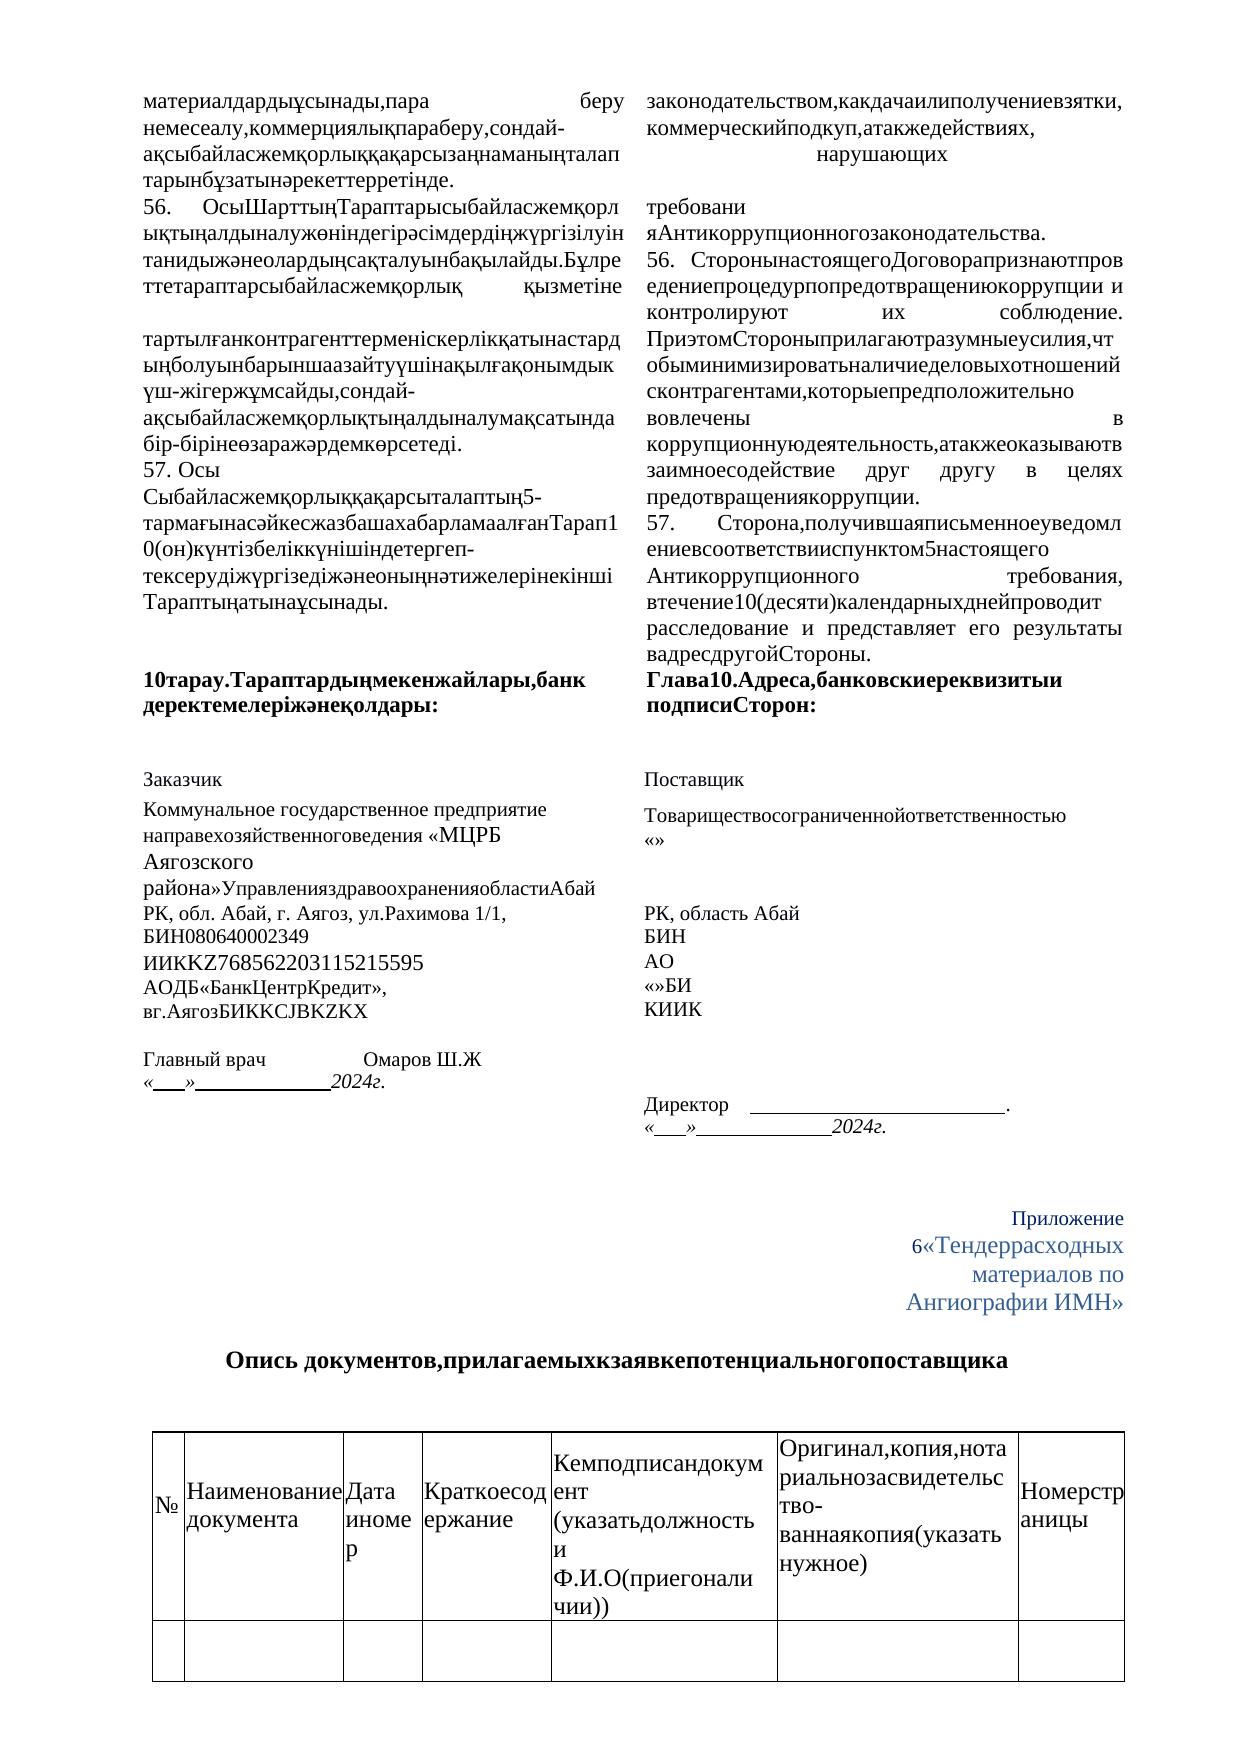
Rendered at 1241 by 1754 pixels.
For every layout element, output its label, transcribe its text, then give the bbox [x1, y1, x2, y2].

table_cell [1019, 1621, 1124, 1681]
table_cell [552, 1621, 777, 1681]
table_header Оригинал,копия,нотариальнозасвидетельство-ваннаякопия(указатьнужное) [778, 1433, 1018, 1620]
table_cell [344, 1621, 422, 1681]
table_header Краткоесодержание [423, 1433, 551, 1620]
table_header Кемподписандокумент (указатьдолжность и Ф.И.О(приегоналичии)) [552, 1433, 777, 1620]
table_cell [423, 1621, 551, 1681]
table_header Поставщик [629, 768, 1103, 797]
table_header Дата иномер [344, 1433, 422, 1620]
text Опись документов,прилагаемыхкзаявкепотенциальногопоставщика [225, 1345, 1157, 1374]
text Приложение 6«Тендеррасходных материалов по Ангиографии ИМН» [881, 1206, 1124, 1316]
table_cell Товариществосограниченнойответственностью «» [629, 797, 1103, 900]
table_cell [778, 1621, 1018, 1681]
table_cell [185, 1621, 343, 1681]
table_cell Коммунальное государственное предприятие направехозяйственноговедения «МЦРБ Аягозского района»УправленияздравоохраненияобластиАбай [122, 797, 629, 900]
table_cell Глава10.Адреса,банковскиереквизитыи подписиСторон: [636, 667, 1144, 719]
table_cell РК, обл. Абай, г. Аягоз, ул.Рахимова 1/1, БИН080640002349 ИИКKZ768562203115215595 АОДБ«БанкЦентрКредит», вг.АягозБИКKCJBKZKX Главный врач Омаров Ш.Ж « » 2024г. [122, 900, 629, 1139]
table_cell [153, 1621, 184, 1681]
table_header Наименованиедокумента [185, 1433, 343, 1620]
table_header законодательством,какдачаилиполучениевзятки,коммерческийподкуп,атакжедействиях, нарушающих требованияАнтикоррупционногозаконодательства. СторонынастоящегоДоговорапризнаютпроведениепроцедурпопредотвращениюкоррупции и контролируют их соблюдение. ПриэтомСтороныприлагаютразумныеусилия,чтобыминимизироватьналичиеделовыхотношенийсконтрагентами,которыепредположительно вовлечены в коррупционнуюдеятельность,атакжеоказываютвзаимноесодействие друг другу в целях предотвращениякоррупции. Сторона,получившаяписьменноеуведомлениевсоответствииспунктом5настоящего Антикоррупционного требования, втечение10(десяти)календарныхднейпроводит расследование и представляет его результаты вадресдругойСтороны. [636, 88, 1144, 667]
table_cell 10тарау.Тараптардыңмекенжайлары,банк деректемелеріжәнеқолдары: [122, 667, 636, 719]
table_header Номерстраницы [1019, 1433, 1124, 1620]
table_header материалдардыұсынады,пара беру немесеалу,коммерциялықпараберу,сондай-ақсыбайласжемқорлыққақарсызаңнаманыңталаптарынбұзатынәрекеттерретінде. ОсыШарттыңТараптарысыбайласжемқорлықтыңалдыналужөніндегірәсімдердіңжүргізілуінтанидыжәнеолардыңсақталуынбақылайды.Бұлреттетараптарсыбайласжемқорлық қызметіне тартылғанконтрагенттерменіскерлікқатынастардыңболуынбарыншаазайтуүшінақылғақонымдыкүш-жігержұмсайды,сондай-ақсыбайласжемқорлықтыңалдыналумақсатындабір-бірінеөзаражәрдемкөрсетеді. Осы Сыбайласжемқорлыққақарсыталаптың5-тармағынасәйкесжазбашахабарламаалғанТарап10(он)күнтізбеліккүнішіндетергеп-тексерудіжүргізедіжәнеоныңнәтижелерінекіншіТараптыңатынаұсынады. [122, 88, 636, 667]
table_header № [153, 1433, 184, 1620]
table_header Заказчик [122, 768, 629, 797]
table_cell РК, область Абай БИН АО «»БИКИИК Директор . « » 2024г. [629, 900, 1103, 1139]
